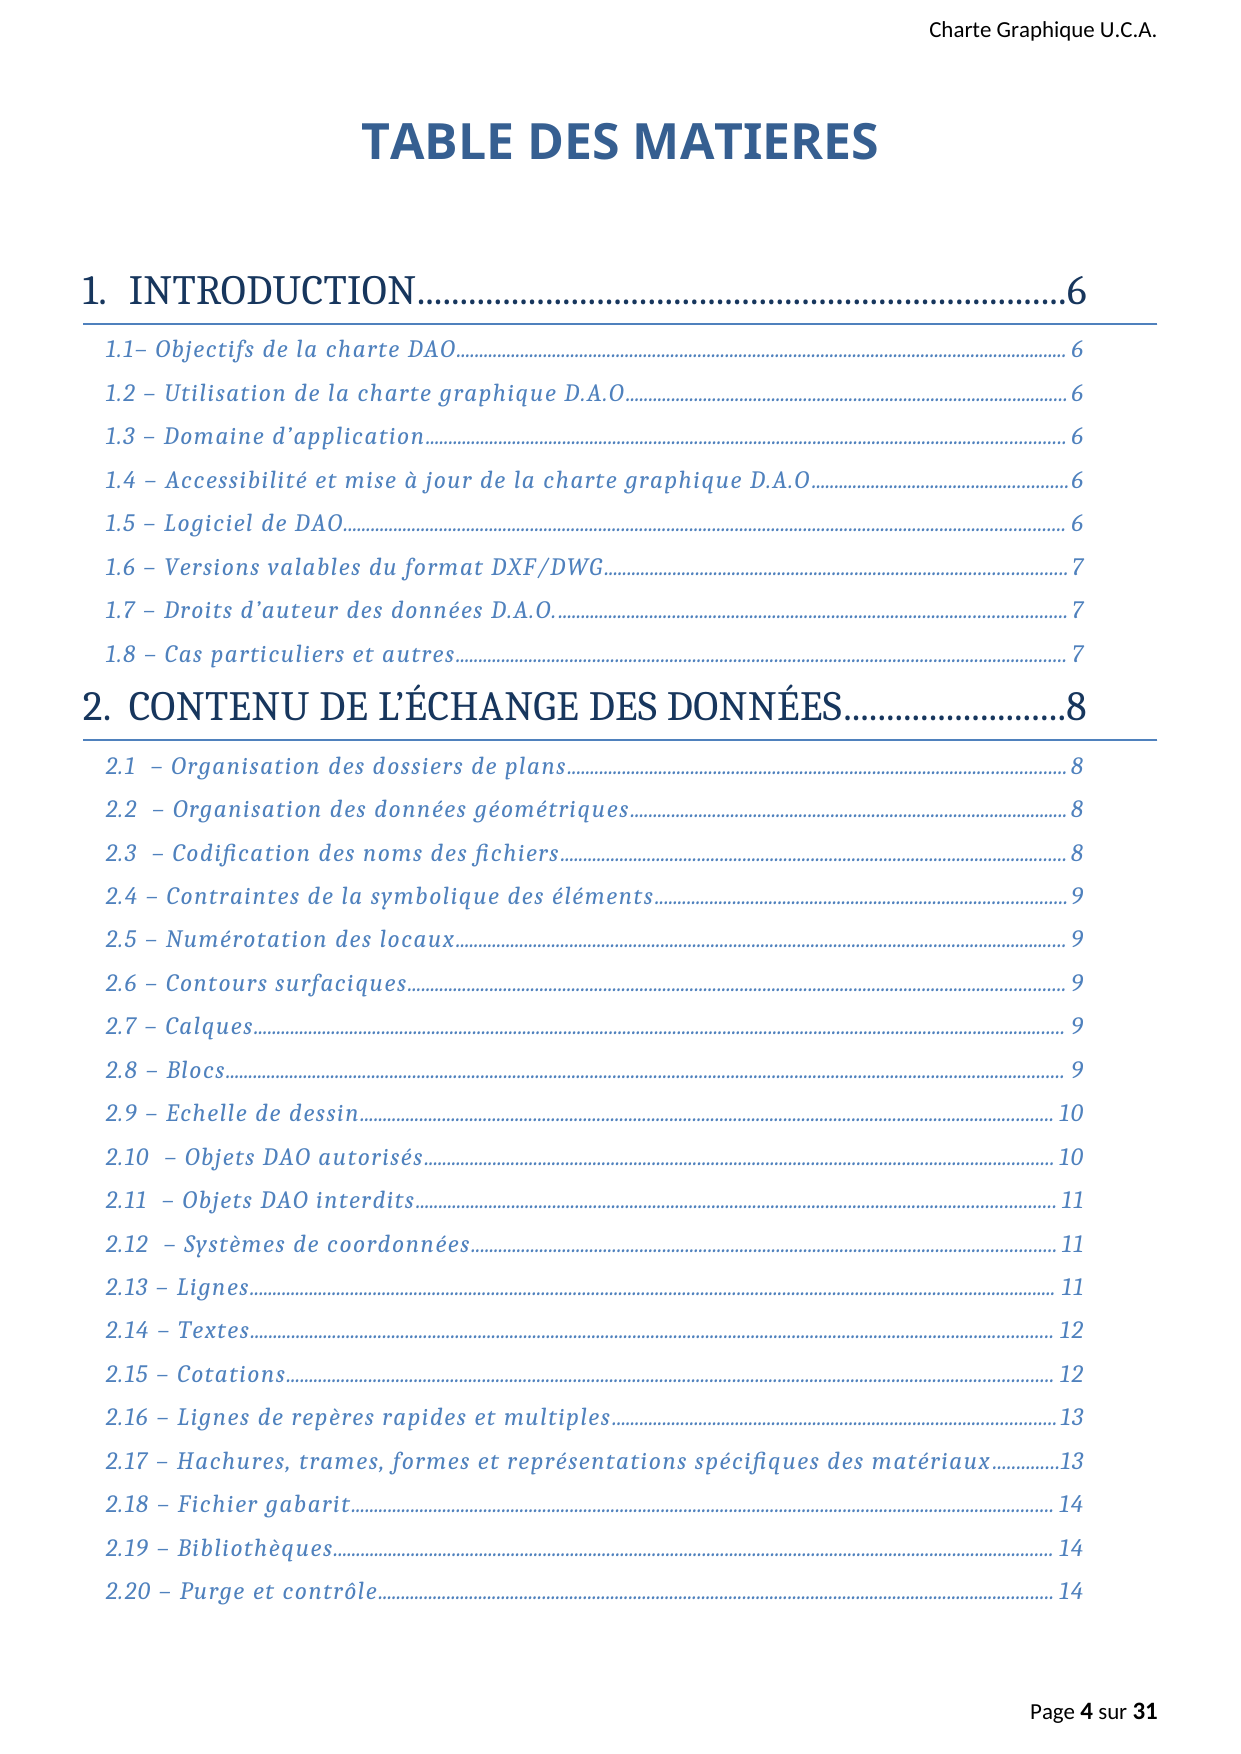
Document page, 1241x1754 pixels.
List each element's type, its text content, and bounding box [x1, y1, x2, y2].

text 2.1 – Organisation des dossiers de plans 8 [106, 752, 1157, 780]
text 2.5 – Numérotation des locaux 9 [106, 925, 1157, 954]
text 1.4 – Accessibilité et mise à jour de la charte graphique D.A.O 6 [106, 466, 1157, 494]
text 1.8 – Cas particuliers et autres 7 [106, 639, 1157, 668]
text 2.18 – Fichier gabarit 14 [106, 1490, 1157, 1519]
text 2.8 – Blocs 9 [106, 1056, 1157, 1084]
text 2.17 – Hachures, trames, formes et représentations spécifiques des matériaux 13 [106, 1447, 1157, 1475]
text 2.9 – Echelle de dessin 10 [106, 1099, 1157, 1128]
text 2.7 – Calques 9 [106, 1012, 1157, 1041]
text 2.11 – Objets DAO interdits 11 [106, 1186, 1157, 1215]
text 2.4 – Contraintes de la symbolique des éléments 9 [106, 882, 1157, 911]
text 2.13 – Lignes 11 [106, 1273, 1157, 1302]
text 2. CONTENU DE L’ÉCHANGE DES DONNÉES 8 [83, 683, 1157, 739]
text 2.14 – Textes 12 [106, 1316, 1157, 1345]
text 1.1– Objectifs de la charte DAO 6 [106, 335, 1157, 364]
text 1.7 – Droits d’auteur des données D.A.O. 7 [106, 596, 1157, 625]
text 2.19 – Bibliothèques 14 [106, 1533, 1157, 1562]
text 2.6 – Contours surfaciques 9 [106, 969, 1157, 998]
text 1.2 – Utilisation de la charte graphique D.A.O 6 [106, 379, 1157, 408]
text 1. INTRODUCTION 6 [83, 267, 1157, 323]
text 2.3 – Codification des noms des fichiers 8 [106, 838, 1157, 867]
text 2.16 – Lignes de repères rapides et multiples 13 [106, 1403, 1157, 1432]
text 2.10 – Objets DAO autorisés 10 [106, 1143, 1157, 1171]
text 2.20 – Purge et contrôle 14 [106, 1577, 1157, 1606]
subtitle TABLE DES MATIERES [83, 106, 1157, 174]
text 1.5 – Logiciel de DAO 6 [106, 509, 1157, 538]
text 2.15 – Cotations 12 [106, 1360, 1157, 1388]
text 1.6 – Versions valables du format DXF/DWG 7 [106, 553, 1157, 581]
text 1.3 – Domaine d’application 6 [106, 422, 1157, 451]
text 2.2 – Organisation des données géométriques 8 [106, 795, 1157, 824]
text 2.12 – Systèmes de coordonnées 11 [106, 1229, 1157, 1258]
